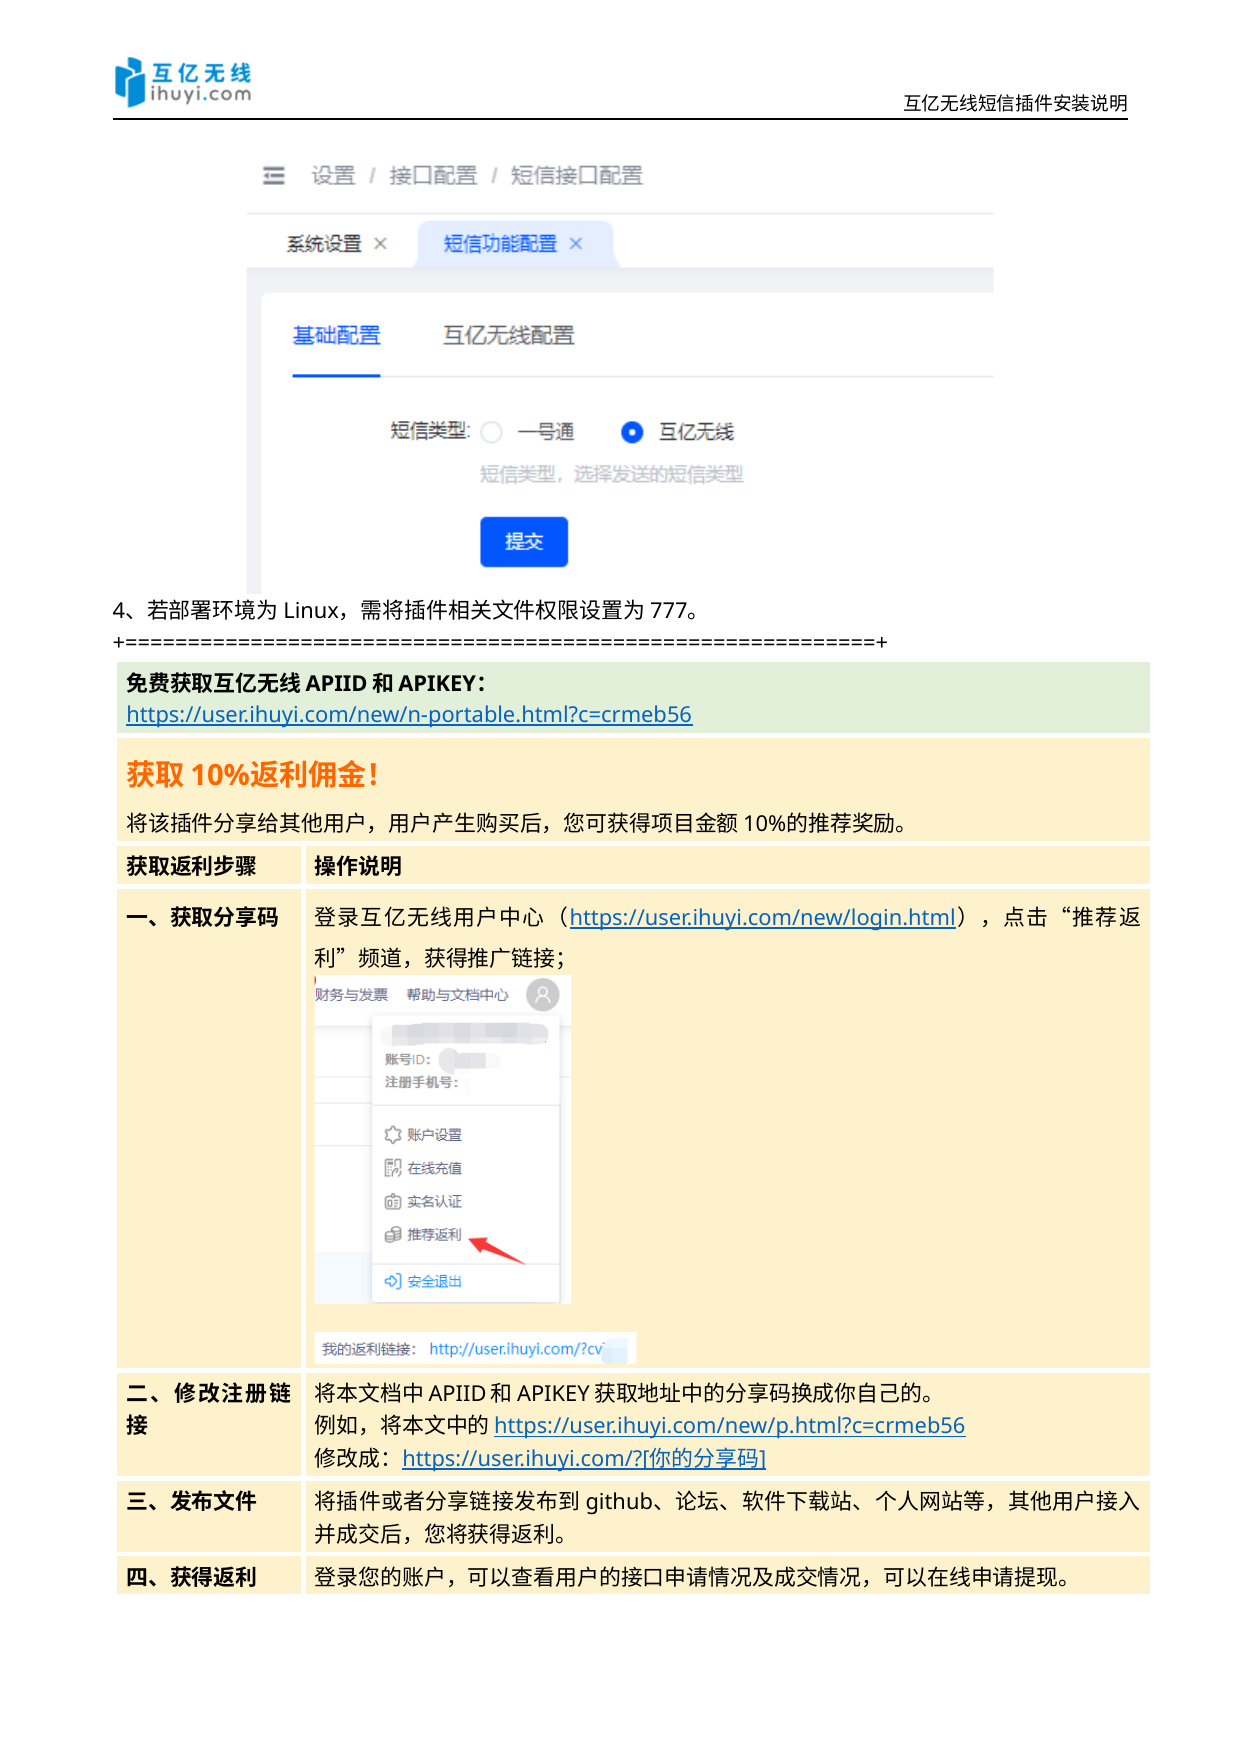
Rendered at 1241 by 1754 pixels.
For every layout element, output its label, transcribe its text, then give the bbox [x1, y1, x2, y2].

table_cell 四、获得返利 [117, 1556, 301, 1594]
table_cell 操作说明 [306, 846, 1150, 884]
picture [246, 152, 994, 594]
table_cell 获取10%返利佣金！ 将该插件分享给其他用户，用户产生购买后，您可获得项目金额10%的推荐奖励。 [117, 738, 1150, 841]
table_cell 三、发布文件 [117, 1481, 301, 1552]
table_cell 获取返利步骤 [117, 846, 301, 884]
table_cell 二、修改注册链接 [117, 1373, 301, 1476]
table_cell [306, 1556, 1150, 1594]
picture [112, 54, 254, 111]
text +============================================================+ [112, 625, 1128, 658]
table_cell 将插件或者分享链接发布到github、论坛、软件下载站、个人网站等，其他用户接入并成交后，您将获得返利。 [306, 1481, 1150, 1552]
table_cell 一、获取分享码 [117, 889, 301, 1368]
text 4、若部署环境为 Linux，需将插件相关文件权限设置为 777。 [112, 593, 1128, 625]
table_header 免费获取互亿无线APIID和APIKEY： https://user.ihuyi.com/new/n-portable.html?c=crmeb56 [117, 662, 1150, 733]
table_cell 登录互亿无线用户中心（https://user.ihuyi.com/new/login.html），点击“推荐返利”频道，获得推广链接； [306, 889, 1150, 1368]
picture [314, 1332, 637, 1364]
picture [314, 975, 572, 1304]
table_cell 将本文档中APIID和APIKEY获取地址中的分享码换成你自己的。 例如，将本文中的https://user.ihuyi.com/new/p.html?c=crmeb56 修改成：https://user.ihuyi.com/?[你的分享码] [306, 1373, 1150, 1476]
